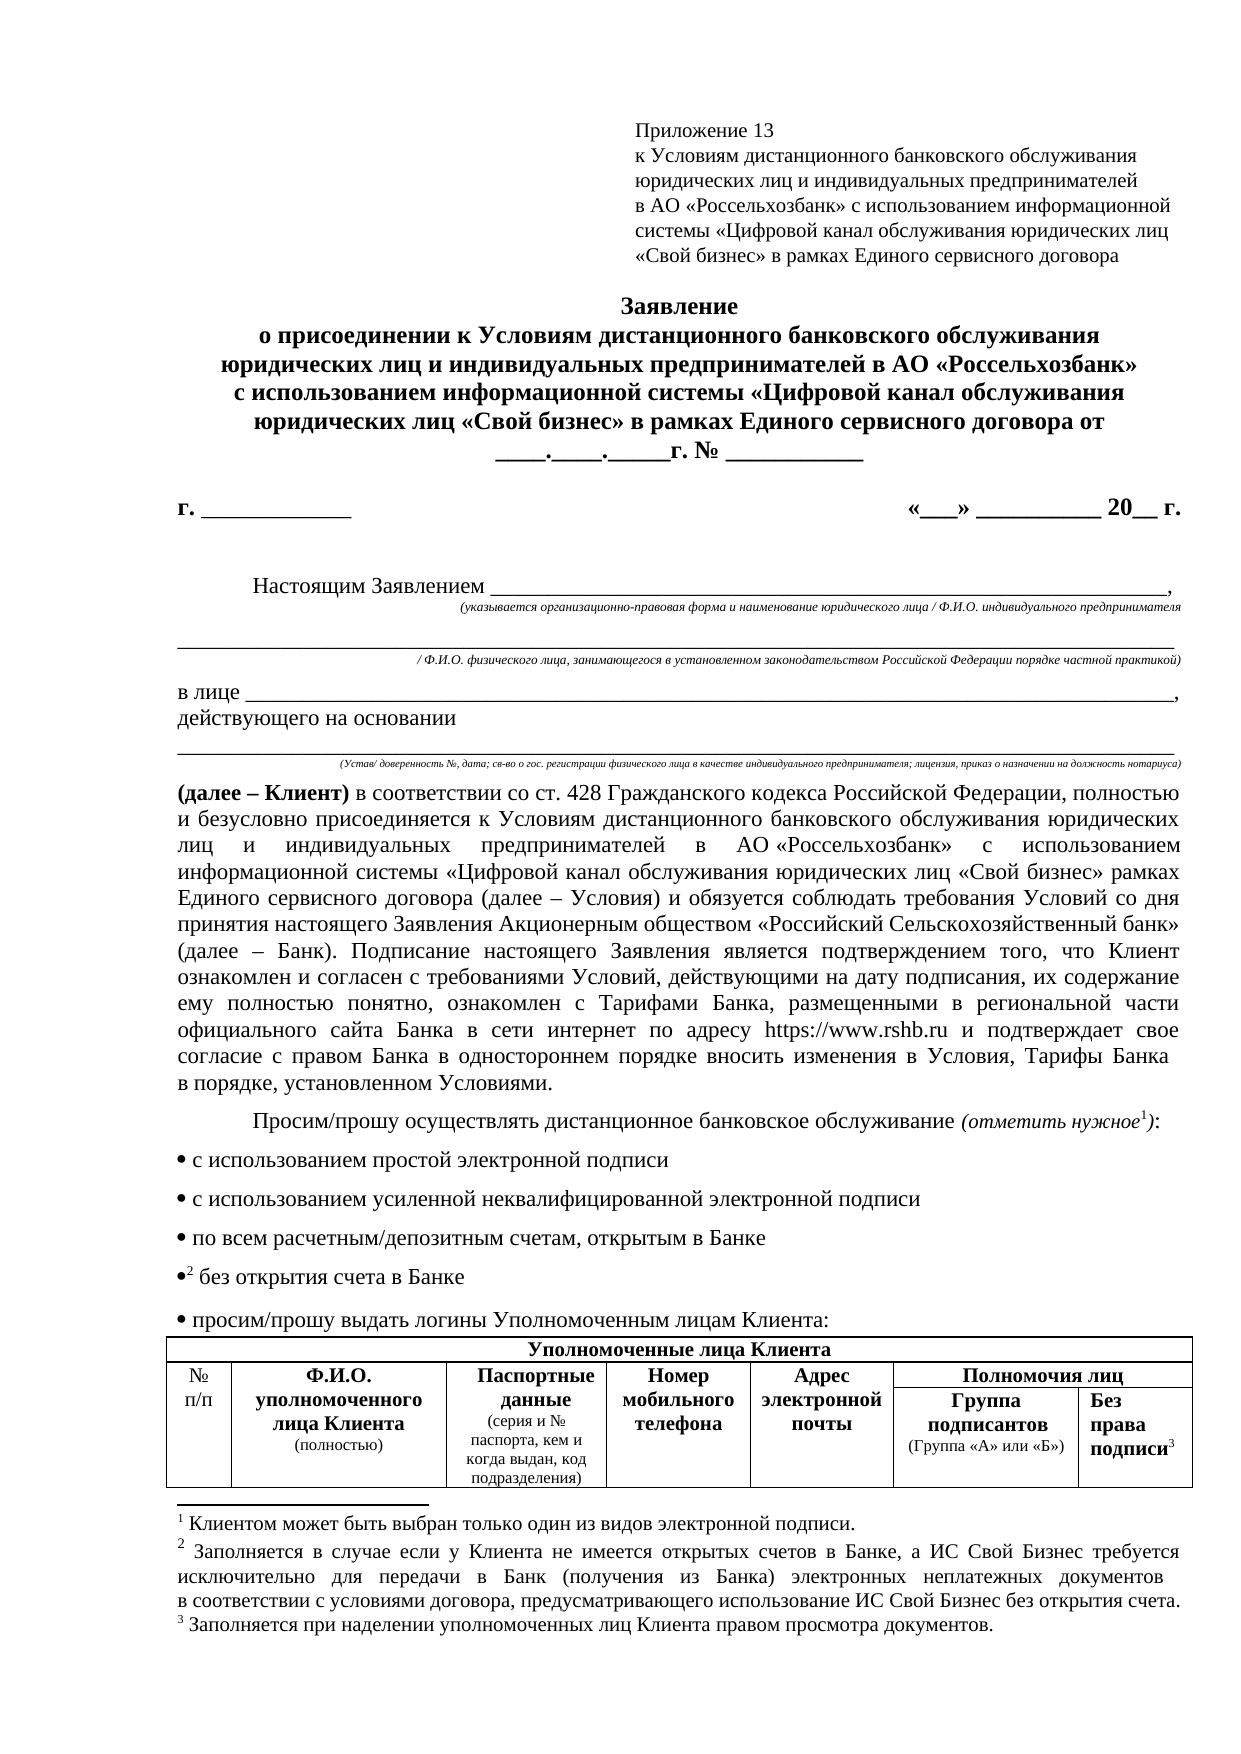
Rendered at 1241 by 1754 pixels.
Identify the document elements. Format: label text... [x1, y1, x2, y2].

text  без открытия счета в Банке [177, 1263, 1181, 1289]
text о присоединении к Условиям дистанционного банковского обслуживания [177, 320, 1181, 349]
text с использованием информационной системы «Цифровой канал обслуживания юридических лиц «Свой бизнес» в рамках Единого сервисного договора от ____.____._____г. № ___________ [177, 377, 1181, 464]
table_header Уполномоченные лица Клиента [167, 1338, 1192, 1361]
text  с использованием усиленной неквалифицированной электронной подписи [177, 1185, 1181, 1211]
text  с использованием простой электронной подписи [177, 1146, 1181, 1173]
table_cell Без права подписи [1079, 1388, 1192, 1487]
text (далее – Клиент) в соответствии со ст. 428 Гражданского кодекса Российской Федерации, полностью и безусловно присоединяется к Условиям дистанционного банковского обслуживания юридических лиц и индивидуальных предпринимателей в АО «Россельхозбанк» с использованием информационной системы «Цифровой канал обслуживания юридических лиц «Свой бизнес» рамках Единого сервисного договора (далее – Условия) и обязуется соблюдать требования Условий со дня принятия настоящего Заявления Акционерным обществом «Российский Сельскохозяйственный банк» (далее – Банк). Подписание настоящего Заявления является подтверждением того, что Клиент ознакомлен и согласен с требованиями Условий, действующими на дату подписания, их содержание ему полностью понятно, ознакомлен с Тарифами Банка, размещенными в региональной части официального сайта Банка в сети интернет по адресу https://www.rshb.ru и подтверждает свое согласие с правом Банка в одностороннем порядке вносить изменения в Условия, Тарифы Банка в порядке, установленном Условиями. [177, 779, 1181, 1095]
table_cell Адрес электронной почты [751, 1363, 893, 1487]
table_cell Ф.И.О. уполномоченного лица Клиента (полностью) [232, 1363, 446, 1487]
table_header г. ____________ [166, 493, 679, 521]
text / Ф.И.О. физического лица, занимающегося в установленном законодательством Российской Федерации порядке частной практикой) [177, 652, 1181, 678]
text к Условиям дистанционного банковского обслуживания юридических лиц и индивидуальных предпринимателей [635, 142, 1181, 192]
table_cell Номер мобильного телефона [607, 1363, 750, 1487]
table_header «___» __________ 20__ г. [680, 493, 1192, 521]
text (Устав/ доверенность №, дата; св-во о гос. регистрации физического лица в качестве индивидуального предпринимателя; лицензия, приказ о назначении на должность нотариуса) [177, 757, 1181, 779]
table_cell Полномочия лиц [894, 1363, 1192, 1387]
table_cell Группа подписантов (Группа «А» или «Б») [894, 1388, 1078, 1487]
text Заявление [177, 291, 1181, 320]
text Просим/прошу осуществлять дистанционное банковское обслуживание (отметить нужное): [177, 1107, 1181, 1134]
text  по всем расчетным/депозитным счетам, открытым в Банке [177, 1224, 1181, 1250]
table_cell Паспортные данные (серия и № паспорта, кем и когда выдан, код подразделения) [447, 1363, 606, 1487]
text Настоящим Заявлением ___________________________________________________________, [177, 573, 1181, 599]
text юридических лиц и индивидуальных предпринимателей в АО «Россельхозбанк» [177, 349, 1181, 377]
text в лице _________________________________________________________________________________, действующего на основании _______________________________________________________________________________________ [177, 678, 1181, 757]
text Приложение 13 [635, 118, 1181, 142]
text _______________________________________________________________________________________ [177, 625, 1181, 652]
text в АО «Россельхозбанк» с использованием информационной системы «Цифровой канал обслуживания юридических лиц «Свой бизнес» в рамках Единого сервисного договора [635, 192, 1181, 267]
table_cell № п/п [167, 1363, 231, 1487]
text (указывается организационно-правовая форма и наименование юридического лица / Ф.И.О. индивидуального предпринимателя [177, 599, 1181, 625]
text  просим/прошу выдать логины Уполномоченным лицам Клиента: [177, 1306, 1181, 1332]
